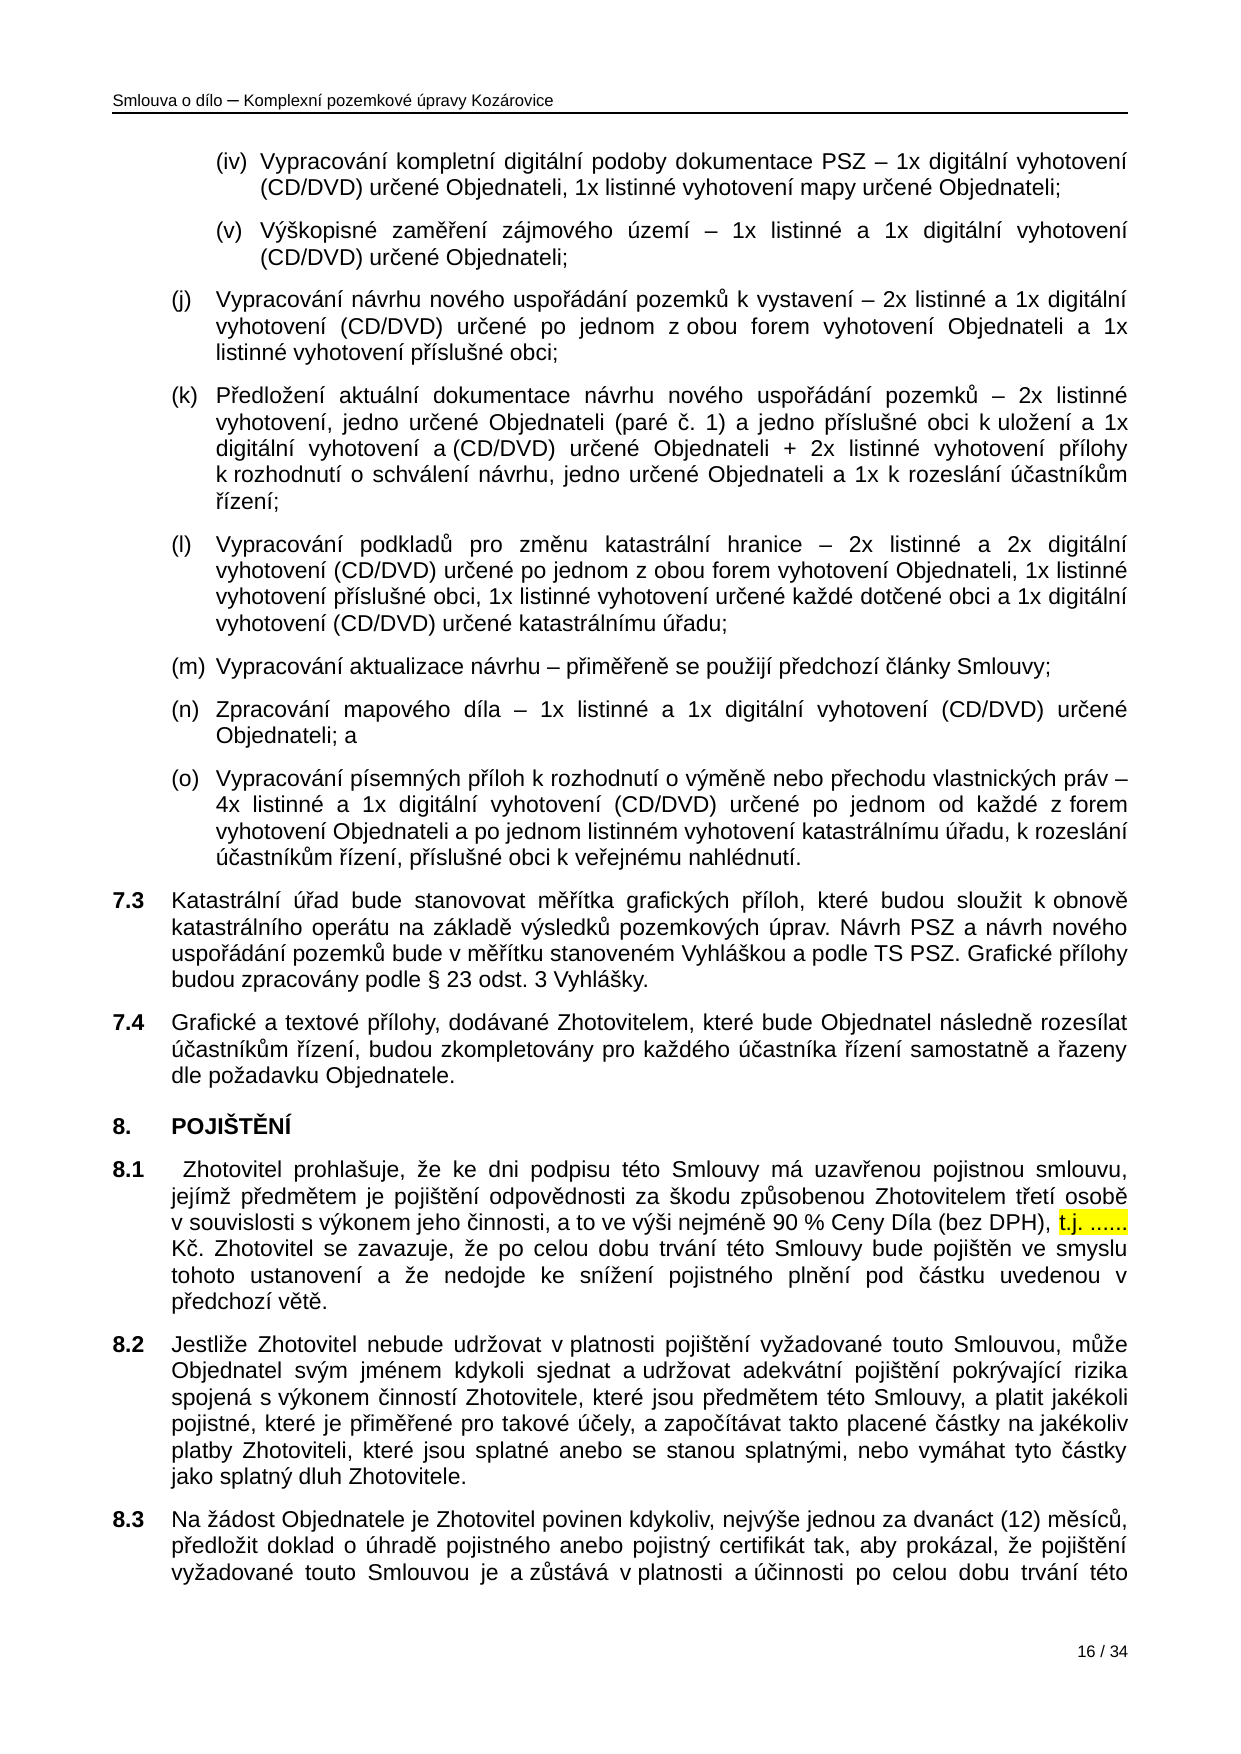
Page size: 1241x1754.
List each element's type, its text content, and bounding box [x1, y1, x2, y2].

text Jestliže Zhotovitel nebude udržovat v platnosti pojištění vyžadované touto Smlouvou, může Objednatel svým jménem kdykoli sjednat a udržovat adekvátní pojištění pokrývající rizika spojená s výkonem činností Zhotovitele, které jsou předmětem této Smlouvy, a platit jakékoli pojistné, které je přiměřené pro takové účely, a započítávat takto placené částky na jakékoliv platby Zhotoviteli, které jsou splatné anebo se stanou splatnými, nebo vymáhat tyto částky jako splatný dluh Zhotovitele. [112, 1331, 1128, 1489]
list Vypracování podkladů pro změnu katastrální hranice – 2x listinné a 2x digitální vyhotovení (CD/DVD) určené po jednom z obou forem vyhotovení Objednateli, 1x listinné vyhotovení příslušné obci, 1x listinné vyhotovení určené každé dotčené obci a 1x digitální vyhotovení (CD/DVD) určené katastrálnímu úřadu; [171, 531, 1128, 636]
list Výškopisné zaměření zájmového území – 1x listinné a 1x digitální vyhotovení (CD/DVD) určené Objednateli; [216, 217, 1128, 270]
text Zhotovitel prohlašuje, že ke dni podpisu této Smlouvy má uzavřenou pojistnou smlouvu, jejímž předmětem je pojištění odpovědnosti za škodu způsobenou Zhotovitelem třetí osobě v souvislosti s výkonem jeho činnosti, a to ve výši nejméně 90 % Ceny Díla (bez DPH), t.j. ...... Kč. Zhotovitel se zavazuje, že po celou dobu trvání této Smlouvy bude pojištěn ve smyslu tohoto ustanovení a že nedojde ke snížení pojistného plnění pod částku uvedenou v předchozí větě. [112, 1156, 1128, 1314]
text Pojištění [112, 1113, 1128, 1140]
list Vypracování návrhu nového uspořádání pozemků k vystavení – 2x listinné a 1x digitální vyhotovení (CD/DVD) určené po jednom z obou forem vyhotovení Objednateli a 1x listinné vyhotovení příslušné obci; [171, 286, 1128, 366]
list Vypracování aktualizace návrhu – přiměřeně se použijí předchozí články Smlouvy; [171, 653, 1128, 679]
list Předložení aktuální dokumentace návrhu nového uspořádání pozemků – 2x listinné vyhotovení, jedno určené Objednateli (paré č. 1) a jedno příslušné obci k uložení a 1x digitální vyhotovení a (CD/DVD) určené Objednateli + 2x listinné vyhotovení přílohy k rozhodnutí o schválení návrhu, jedno určené Objednateli a 1x k rozeslání účastníkům řízení; [171, 382, 1128, 514]
list Vypracování písemných příloh k rozhodnutí o výměně nebo přechodu vlastnických práv – 4x listinné a 1x digitální vyhotovení (CD/DVD) určené po jednom od každé z forem vyhotovení Objednateli a po jednom listinném vyhotovení katastrálnímu úřadu, k rozeslání účastníkům řízení, příslušné obci k veřejnému nahlédnutí. [171, 765, 1128, 871]
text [112, 1506, 1128, 1585]
text Grafické a textové přílohy, dodávané Zhotovitelem, které bude Objednatel následně rozesílat účastníkům řízení, budou zkompletovány pro každého účastníka řízení samostatně a řazeny dle požadavku Objednatele. [112, 1009, 1128, 1088]
text Katastrální úřad bude stanovovat měřítka grafických příloh, které budou sloužit k obnově katastrálního operátu na základě výsledků pozemkových úprav. Návrh PSZ a návrh nového uspořádání pozemků bude v měřítku stanoveném Vyhláškou a podle TS PSZ. Grafické přílohy budou zpracovány podle § 23 odst. 3 Vyhlášky. [112, 887, 1128, 993]
list Zpracování mapového díla – 1x listinné a 1x digitální vyhotovení (CD/DVD) určené Objednateli; a [171, 696, 1128, 748]
list Vypracování kompletní digitální podoby dokumentace PSZ – 1x digitální vyhotovení (CD/DVD) určené Objednateli, 1x listinné vyhotovení mapy určené Objednateli; [216, 148, 1128, 200]
